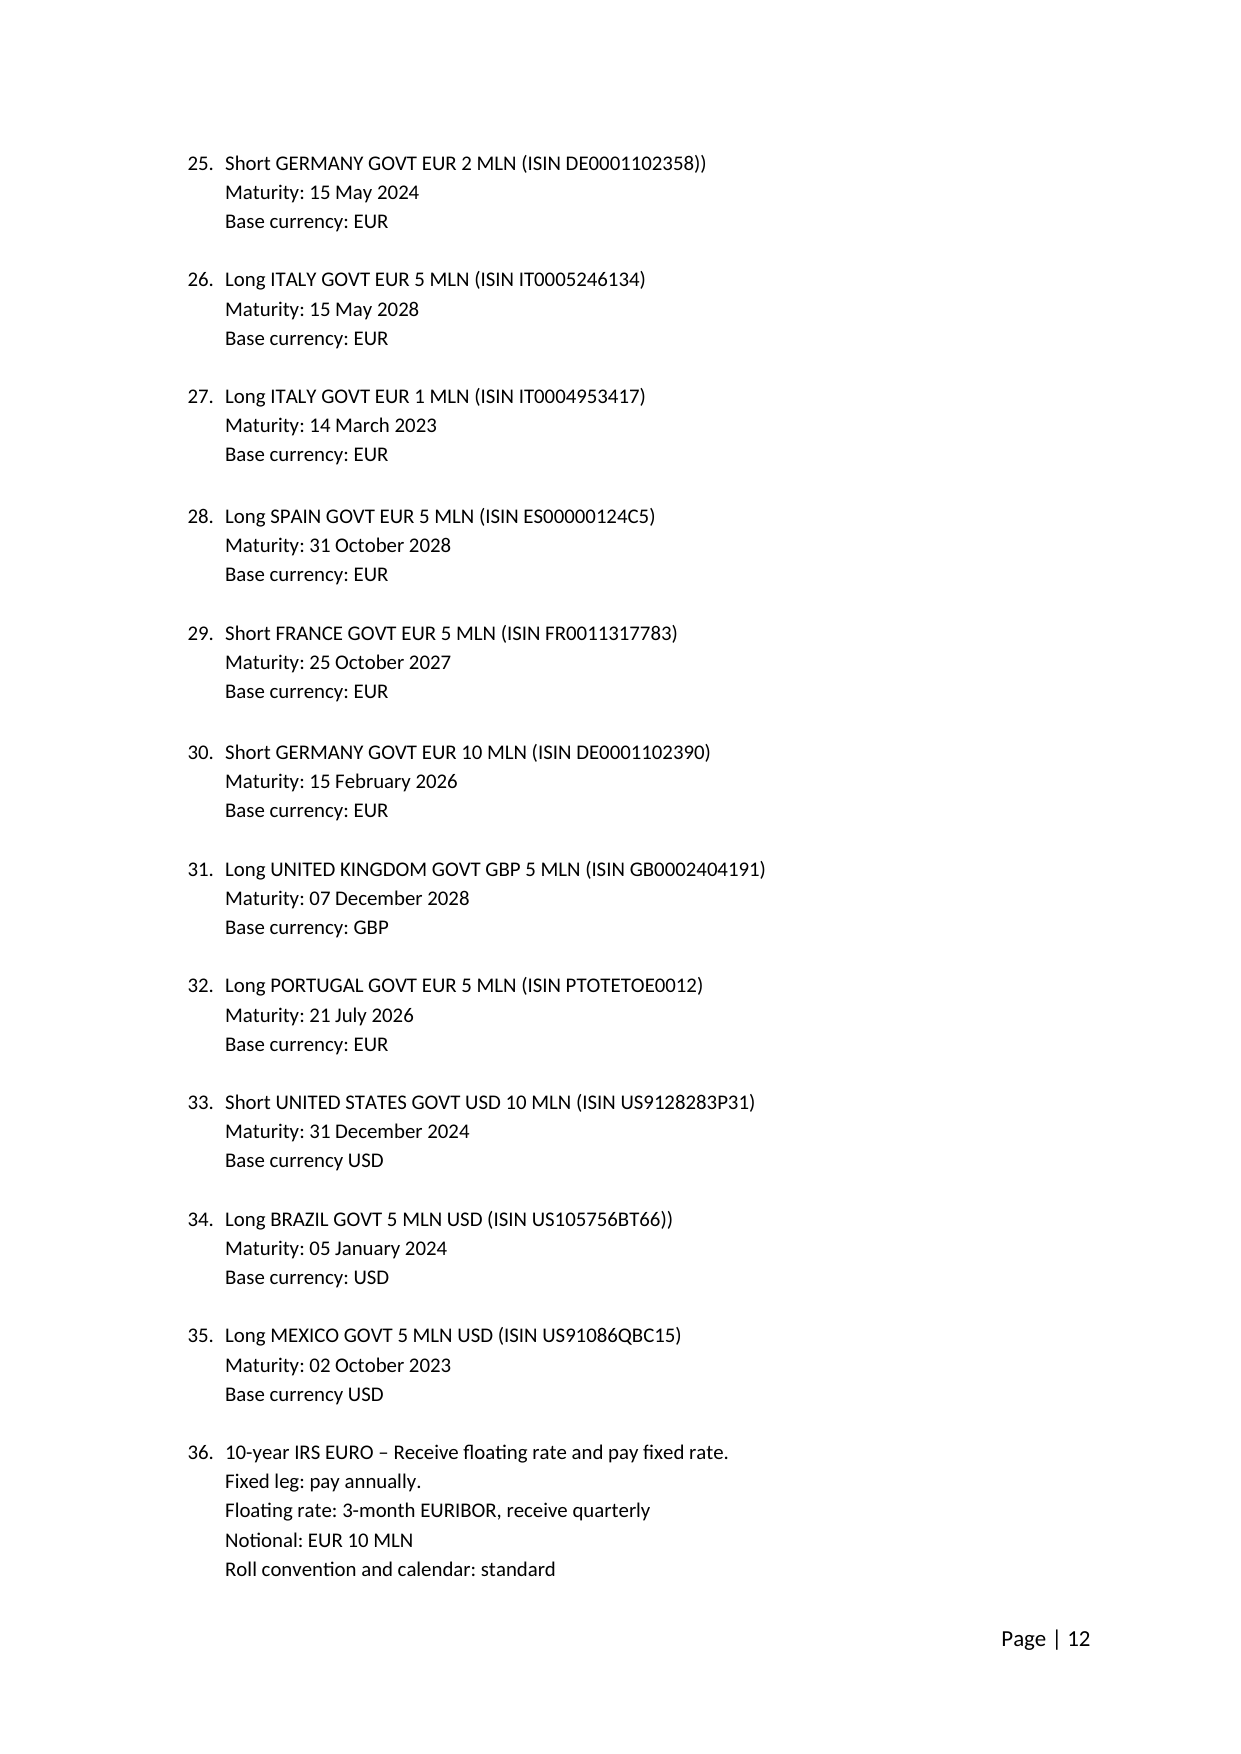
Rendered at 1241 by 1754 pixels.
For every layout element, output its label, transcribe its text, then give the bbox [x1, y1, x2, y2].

list Long SPAIN GOVT EUR 5 MLN (ISIN ES00000124C5) [187, 503, 1090, 528]
list Maturity: 15 May 2028 [225, 296, 1090, 321]
list Long MEXICO GOVT 5 MLN USD (ISIN US91086QBC15) [187, 1323, 1090, 1348]
list Maturity: 15 February 2026 [225, 768, 1090, 794]
list Short GERMANY GOVT EUR 2 MLN (ISIN DE0001102358)) [187, 150, 1090, 175]
list Maturity: 07 December 2028 [225, 885, 1090, 911]
list Base currency: EUR [225, 208, 1090, 234]
list Base currency: EUR [225, 798, 1090, 823]
list Floating rate: 3-month EURIBOR, receive quarterly [225, 1498, 1090, 1523]
list Base currency: EUR [225, 561, 1090, 587]
list Base currency: EUR [225, 1031, 1090, 1056]
list Base currency: GBP [225, 914, 1090, 940]
list Maturity: 05 January 2024 [225, 1235, 1090, 1261]
list Long ITALY GOVT EUR 5 MLN (ISIN IT0005246134) [187, 267, 1090, 292]
list Notional: EUR 10 MLN [225, 1527, 1090, 1552]
list Maturity: 31 December 2024 [225, 1118, 1090, 1144]
list 10-year IRS EURO – Receive floating rate and pay fixed rate. [187, 1439, 1090, 1465]
list Short FRANCE GOVT EUR 5 MLN (ISIN FR0011317783) [187, 620, 1090, 645]
list Base currency: USD [225, 1264, 1090, 1290]
list Fixed leg: pay annually. [225, 1468, 1090, 1494]
list Maturity: 31 October 2028 [225, 532, 1090, 558]
list Short UNITED STATES GOVT USD 10 MLN (ISIN US9128283P31) [187, 1089, 1090, 1115]
list Long UNITED KINGDOM GOVT GBP 5 MLN (ISIN GB0002404191) [187, 856, 1090, 881]
list Long ITALY GOVT EUR 1 MLN (ISIN IT0004953417) [187, 383, 1090, 409]
list Base currency USD [225, 1148, 1090, 1173]
list Maturity: 14 March 2023 [225, 412, 1090, 438]
list Base currency: EUR [225, 325, 1090, 350]
list Roll convention and calendar: standard [225, 1556, 1090, 1581]
list Maturity: 15 May 2024 [225, 179, 1090, 204]
list Maturity: 21 July 2026 [225, 1002, 1090, 1027]
list Maturity: 02 October 2023 [225, 1352, 1090, 1377]
list Base currency: EUR [225, 678, 1090, 703]
list Base currency USD [225, 1381, 1090, 1406]
list Base currency: EUR [225, 442, 1090, 467]
list Maturity: 25 October 2027 [225, 649, 1090, 674]
list Long PORTUGAL GOVT EUR 5 MLN (ISIN PTOTETOE0012) [187, 973, 1090, 998]
list Long BRAZIL GOVT 5 MLN USD (ISIN US105756BT66)) [187, 1206, 1090, 1231]
list Short GERMANY GOVT EUR 10 MLN (ISIN DE0001102390) [187, 739, 1090, 765]
